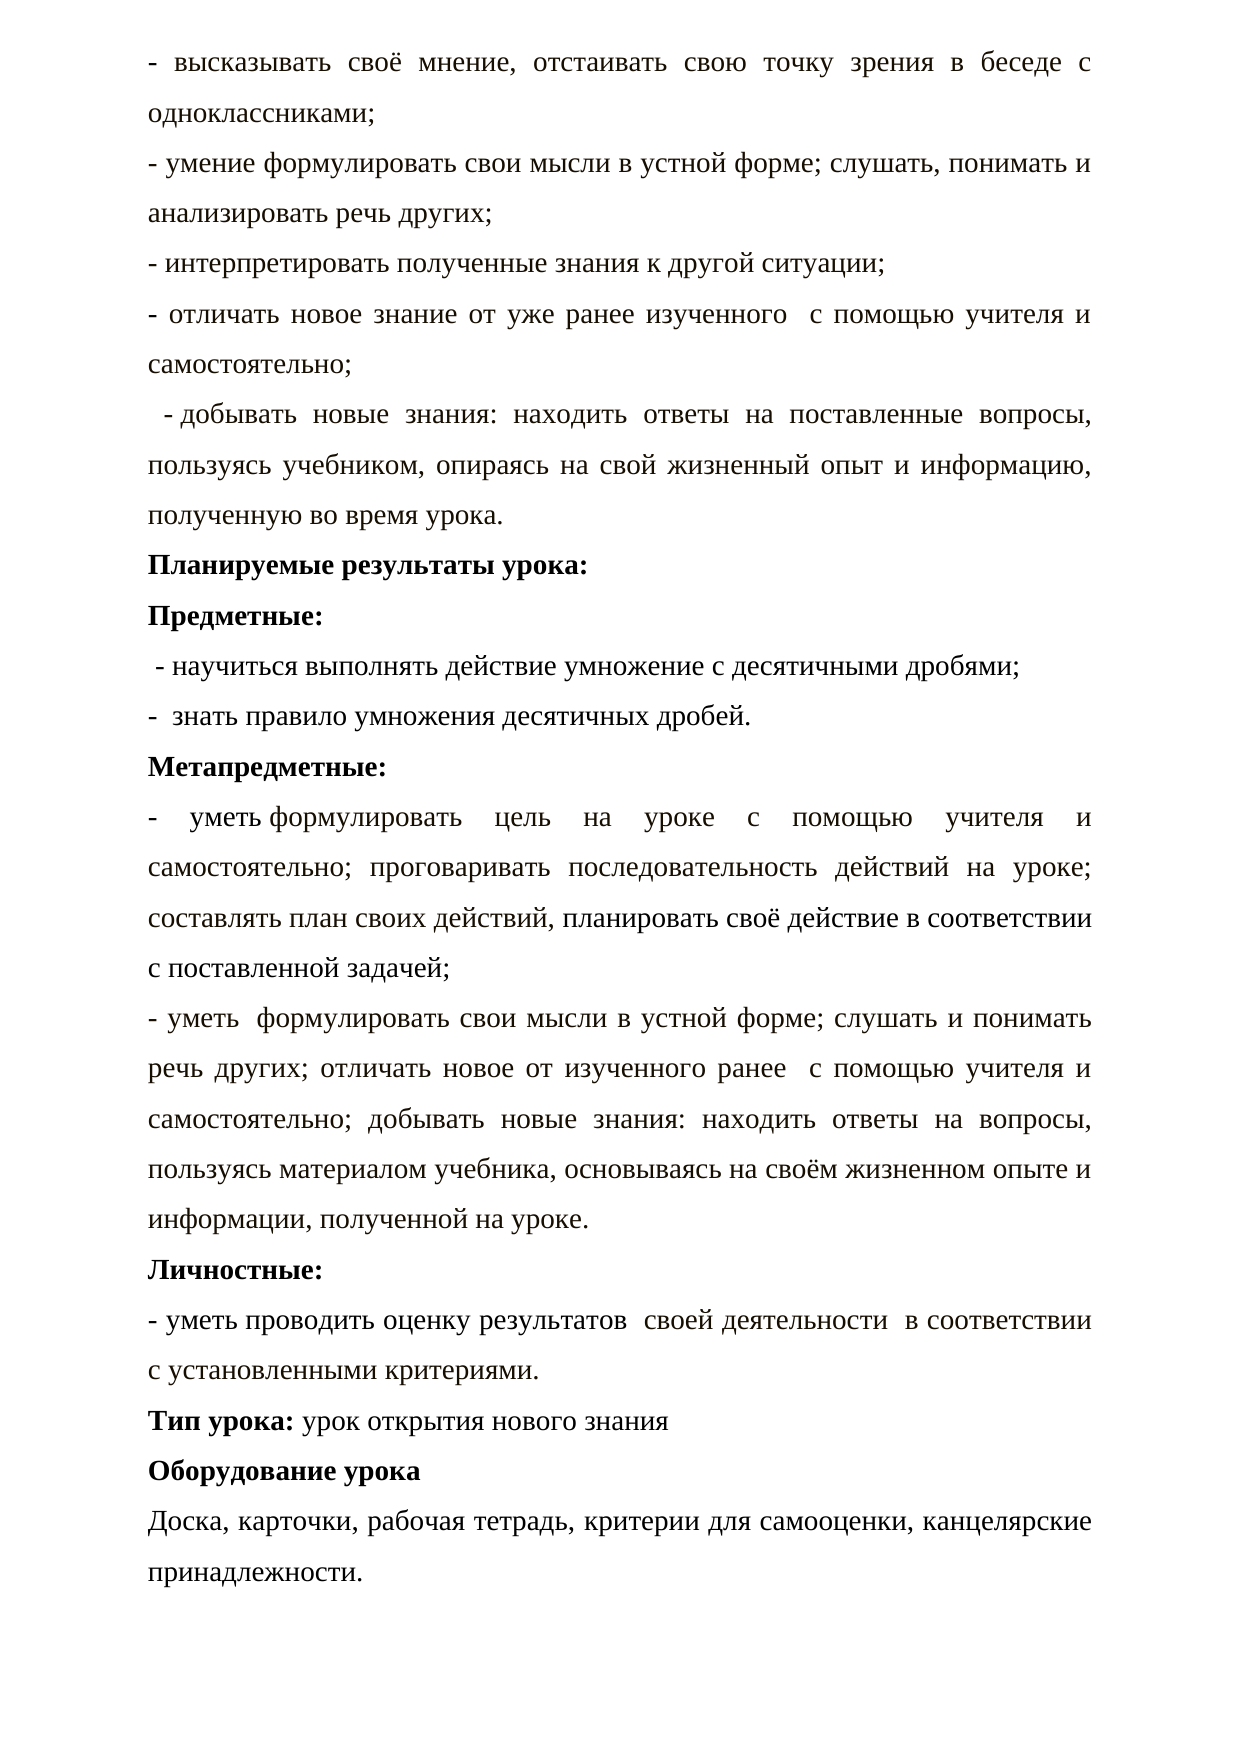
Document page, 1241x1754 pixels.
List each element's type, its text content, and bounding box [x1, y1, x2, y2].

text - знать правило умножения десятичных дробей. [148, 698, 1092, 732]
text Тип урока: урок открытия нового знания [148, 1403, 1092, 1436]
text - научиться выполнять действие умножение с десятичными дробями; [148, 648, 1092, 682]
text Личностные: [148, 1252, 1092, 1285]
text - уметь проводить оценку результатов своей деятельности в соответствии с установленными критериями. [148, 1302, 1092, 1386]
text - высказывать своё мнение, отстаивать свою точку зрения в беседе с одноклассниками; [148, 44, 1092, 128]
text Метапредметные: [148, 749, 1092, 782]
text - уметь формулировать свои мысли в устной форме; слушать и понимать речь других; отличать новое от изученного ранее с помощью учителя и самостоятельно; добывать новые знания: находить ответы на вопросы, пользуясь материалом учебника, основываясь на своём жизненном опыте и информации, полученной на уроке. [148, 1000, 1092, 1235]
text Оборудование урока [148, 1453, 1092, 1487]
text Доска, карточки, рабочая тетрадь, критерии для самооценки, канцелярские принадлежности. [148, 1503, 1092, 1587]
text Предметные: [148, 598, 1092, 631]
text - уметь формулировать цель на уроке с помощью учителя и самостоятельно; проговаривать последовательность действий на уроке; составлять план своих действий, планировать своё действие в соответствии с поставленной задачей; [148, 799, 1092, 983]
text - добывать новые знания: находить ответы на поставленные вопросы, пользуясь учебником, опираясь на свой жизненный опыт и информацию, полученную во время урока. [148, 397, 1092, 531]
text Планируемые результаты урока: [148, 547, 1092, 581]
text - отличать новое знание от уже ранее изученного с помощью учителя и самостоятельно; [148, 296, 1092, 380]
text - интерпретировать полученные знания к другой ситуации; [148, 246, 1092, 279]
text - умение формулировать свои мысли в устной форме; слушать, понимать и анализировать речь других; [148, 145, 1092, 229]
